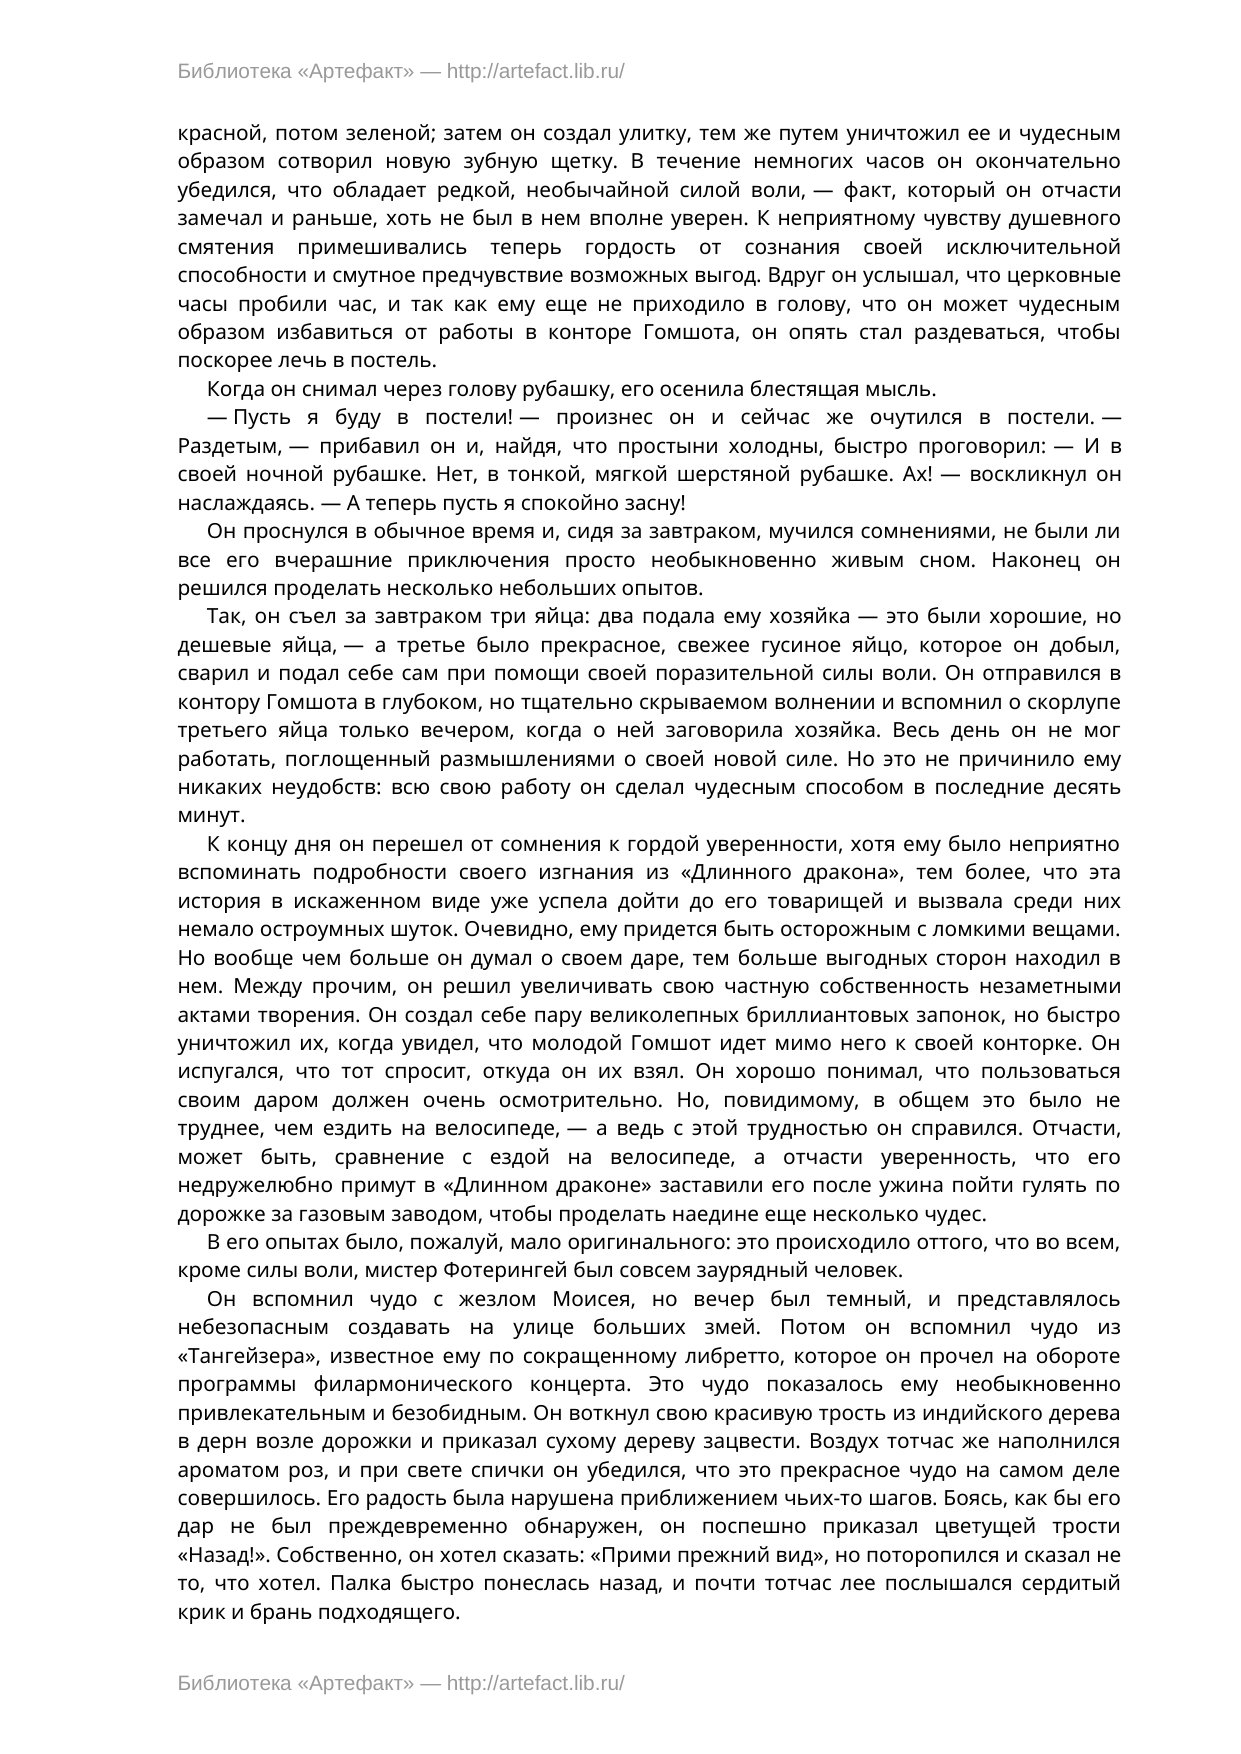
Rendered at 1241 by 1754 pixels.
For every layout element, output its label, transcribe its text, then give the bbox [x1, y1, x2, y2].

text — Пусть я буду в постели! — произнес он и сейчас же очутился в постели. — Раздетым, — прибавил он и, найдя, что простыни холодны, быстро проговорил: — И в своей ночной рубашке. Нет, в тонкой, мягкой шерстяной рубашке. Ах! — воскликнул он наслаждаясь. — А теперь пусть я спокойно засну! [177, 402, 1122, 516]
text К концу дня он перешел от сомнения к гордой уверенности, хотя ему было неприятно вспоминать подробности своего изгнания из «Длинного дракона», тем более, что эта история в искаженном виде уже успела дойти до его товарищей и вызвала среди них немало остроумных шуток. Очевидно, ему придется быть осторожным с ломкими вещами. Но вообще чем больше он думал о своем даре, тем больше выгодных сторон находил в нем. Между прочим, он решил увеличивать свою частную собственность незаметными актами творения. Он создал себе пару великолепных бриллиантовых запонок, но быстро уничтожил их, когда увидел, что молодой Гомшот идет мимо него к своей конторке. Он испугался, что тот спросит, откуда он их взял. Он хорошо понимал, что пользоваться своим даром должен очень осмотрительно. Но, повидимому, в общем это было не труднее, чем ездить на велосипеде, — а ведь с этой трудностью он справился. Отчасти, может быть, сравнение с ездой на велосипеде, а отчасти уверенность, что его недружелюбно примут в «Длинном драконе» заставили его после ужина пойти гулять по дорожке за газовым заводом, чтобы проделать наедине еще несколько чудес. [177, 829, 1122, 1227]
text Так, он съел за завтраком три яйца: два подала ему хозяйка — это были хорошие, но дешевые яйца, — а третье было прекрасное, свежее гусиное яйцо, которое он добыл, сварил и подал себе сам при помощи своей поразительной силы воли. Он отправился в контору Гомшота в глубоком, но тщательно скрываемом волнении и вспомнил о скорлупе третьего яйца только вечером, когда о ней заговорила хозяйка. Весь день он не мог работать, поглощенный размышлениями о своей новой силе. Но это не причинило ему никаких неудобств: всю свою работу он сделал чудесным способом в последние десять минут. [177, 602, 1122, 829]
text Он проснулся в обычное время и, сидя за завтраком, мучился сомнениями, не были ли все его вчерашние приключения просто необыкновенно живым сном. Наконец он решился проделать несколько небольших опытов. [177, 516, 1122, 602]
text Он вспомнил чудо с жезлом Моисея, но вечер был темный, и представлялось небезопасным создавать на улице больших змей. Потом он вспомнил чудо из «Тангейзера», известное ему по сокращенному либретто, которое он прочел на обороте программы филармонического концерта. Это чудо показалось ему необыкновенно привлекательным и безобидным. Он воткнул свою красивую трость из индийского дерева в дерн возле дорожки и приказал сухому дереву зацвести. Воздух тотчас же наполнился ароматом роз, и при свете спички он убедился, что это прекрасное чудо на самом деле совершилось. Его радость была нарушена приближением чьих-то шагов. Боясь, как бы его дар не был преждевременно обнаружен, он поспешно приказал цветущей трости «Назад!». Собственно, он хотел сказать: «Прими прежний вид», но поторопился и сказал не то, что хотел. Палка быстро понеслась назад, и почти тотчас лее послышался сердитый крик и брань подходящего. [177, 1284, 1122, 1625]
text В его опытах было, пожалуй, мало оригинального: это происходило оттого, что во всем, кроме силы воли, мистер Фотерингей был совсем заурядный человек. [177, 1227, 1122, 1284]
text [177, 118, 1122, 374]
text Когда он снимал через голову рубашку, его осенила блестящая мысль. [177, 374, 1122, 402]
